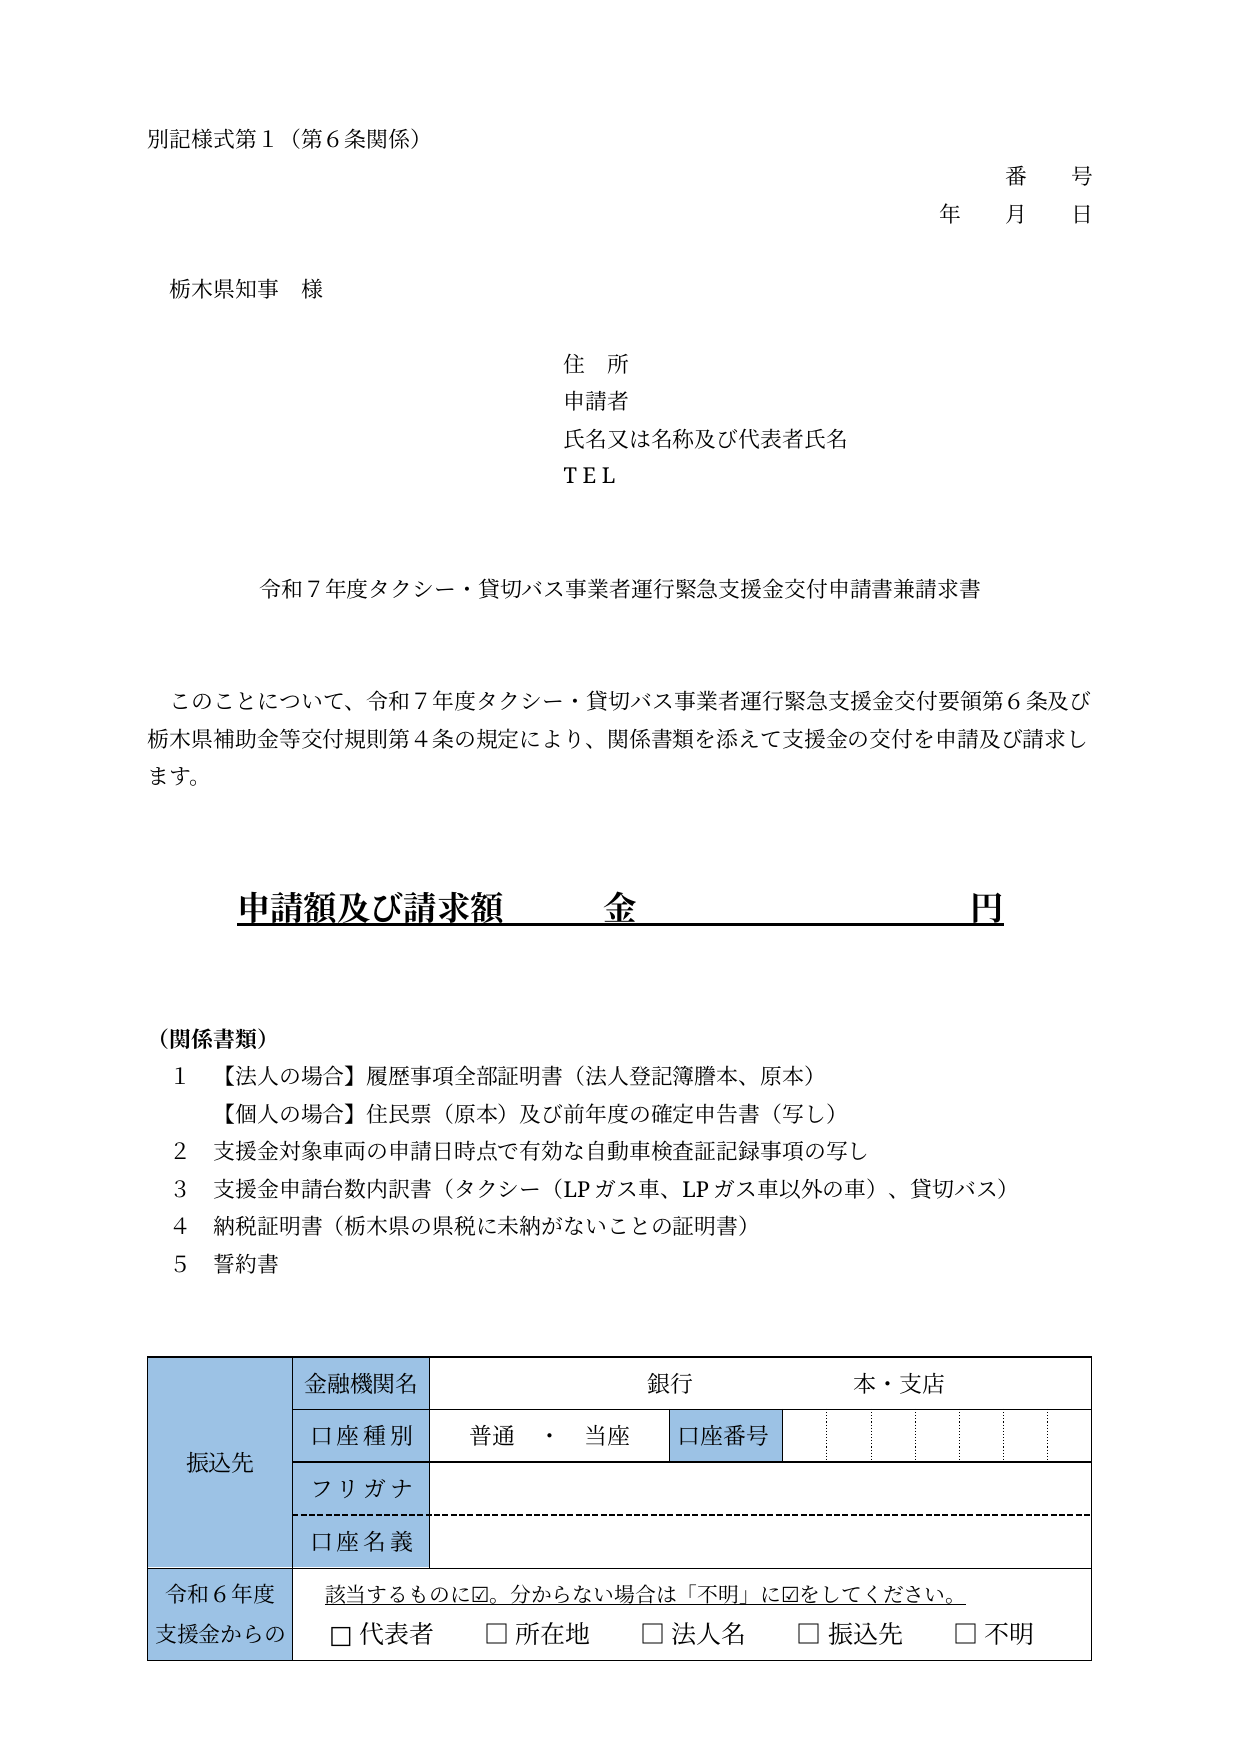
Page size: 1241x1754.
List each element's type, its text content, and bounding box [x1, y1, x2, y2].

table_cell 令和６年度 支援金からの 変更事項 [148, 1569, 292, 1660]
table_cell [430, 1514, 1091, 1567]
table_cell フリガナ [293, 1463, 429, 1514]
text 栃木県知事 様 [148, 269, 1092, 306]
text （関係書類） [148, 1019, 1092, 1056]
table_header 金融機関名 [293, 1358, 429, 1409]
text 氏名又は名称及び代表者氏名 [148, 419, 1092, 456]
table_cell [960, 1410, 1003, 1461]
text ２ 支援金対象車両の申請日時点で有効な自動車検査証記録事項の写し [148, 1131, 1092, 1169]
text １ 【法人の場合】履歴事項全部証明書（法人登記簿謄本、原本） [148, 1056, 1092, 1094]
table_cell [1004, 1410, 1047, 1461]
text ４ 納税証明書（栃木県の県税に未納がないことの証明書） [148, 1206, 1092, 1244]
text 申請者 [148, 381, 1092, 419]
table_cell 口座種別 [293, 1410, 429, 1461]
text このことについて、令和７年度タクシー・貸切バス事業者運行緊急支援金交付要領第６条及び栃木県補助金等交付規則第４条の規定により、関係書類を添えて支援金の交付を申請及び請求します。 [148, 681, 1092, 794]
table_cell [871, 1410, 915, 1461]
table_cell [1048, 1410, 1091, 1461]
table_cell [783, 1410, 827, 1461]
text ５ 誓約書 [148, 1244, 1092, 1281]
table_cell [293, 1569, 1091, 1660]
text 住 所 [148, 344, 1092, 381]
text 【個人の場合】住民票（原本）及び前年度の確定申告書（写し） [148, 1094, 1092, 1131]
table_cell 口座名義 [293, 1514, 429, 1567]
table_cell [430, 1463, 1091, 1514]
text 別記様式第１（第６条関係） [148, 119, 1092, 156]
text 年 月 日 [148, 194, 1092, 231]
text 申請額及び請求額 金 円 [148, 869, 1092, 944]
table_header 振込先 [148, 1358, 292, 1567]
text ３ 支援金申請台数内訳書（タクシー（LPガス車、LPガス車以外の車）、貸切バス） [148, 1169, 1092, 1206]
table_cell [915, 1410, 959, 1461]
text 番 号 [148, 156, 1092, 194]
text T E L [148, 456, 1092, 494]
table_cell 普通 ・ 当座 [430, 1410, 669, 1461]
text 令和７年度タクシー・貸切バス事業者運行緊急支援金交付申請書兼請求書 [148, 569, 1092, 606]
table_cell 口座番号 [670, 1410, 782, 1461]
table_cell [827, 1410, 871, 1461]
table_header 銀行 本・支店 [430, 1358, 1091, 1409]
